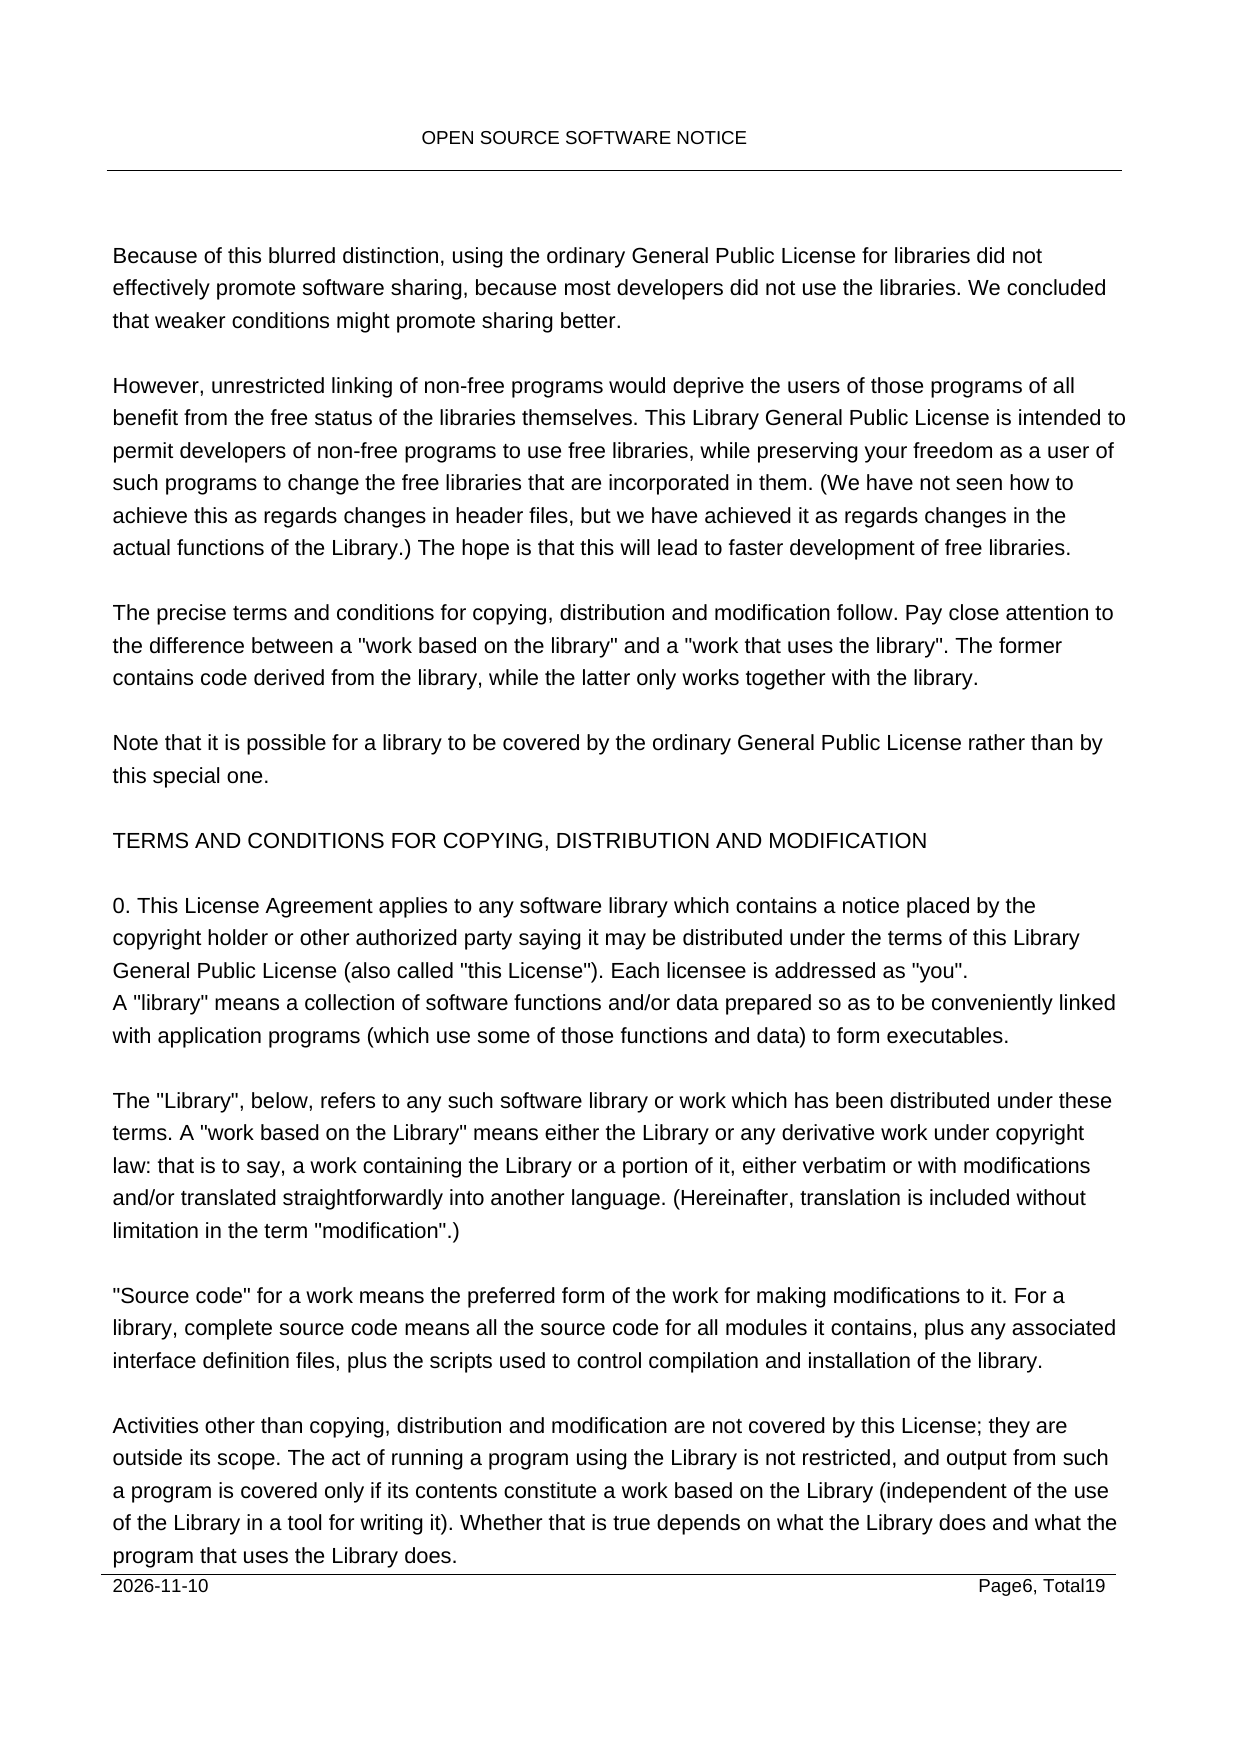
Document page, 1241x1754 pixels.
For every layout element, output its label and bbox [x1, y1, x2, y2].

text [112, 206, 1128, 1571]
